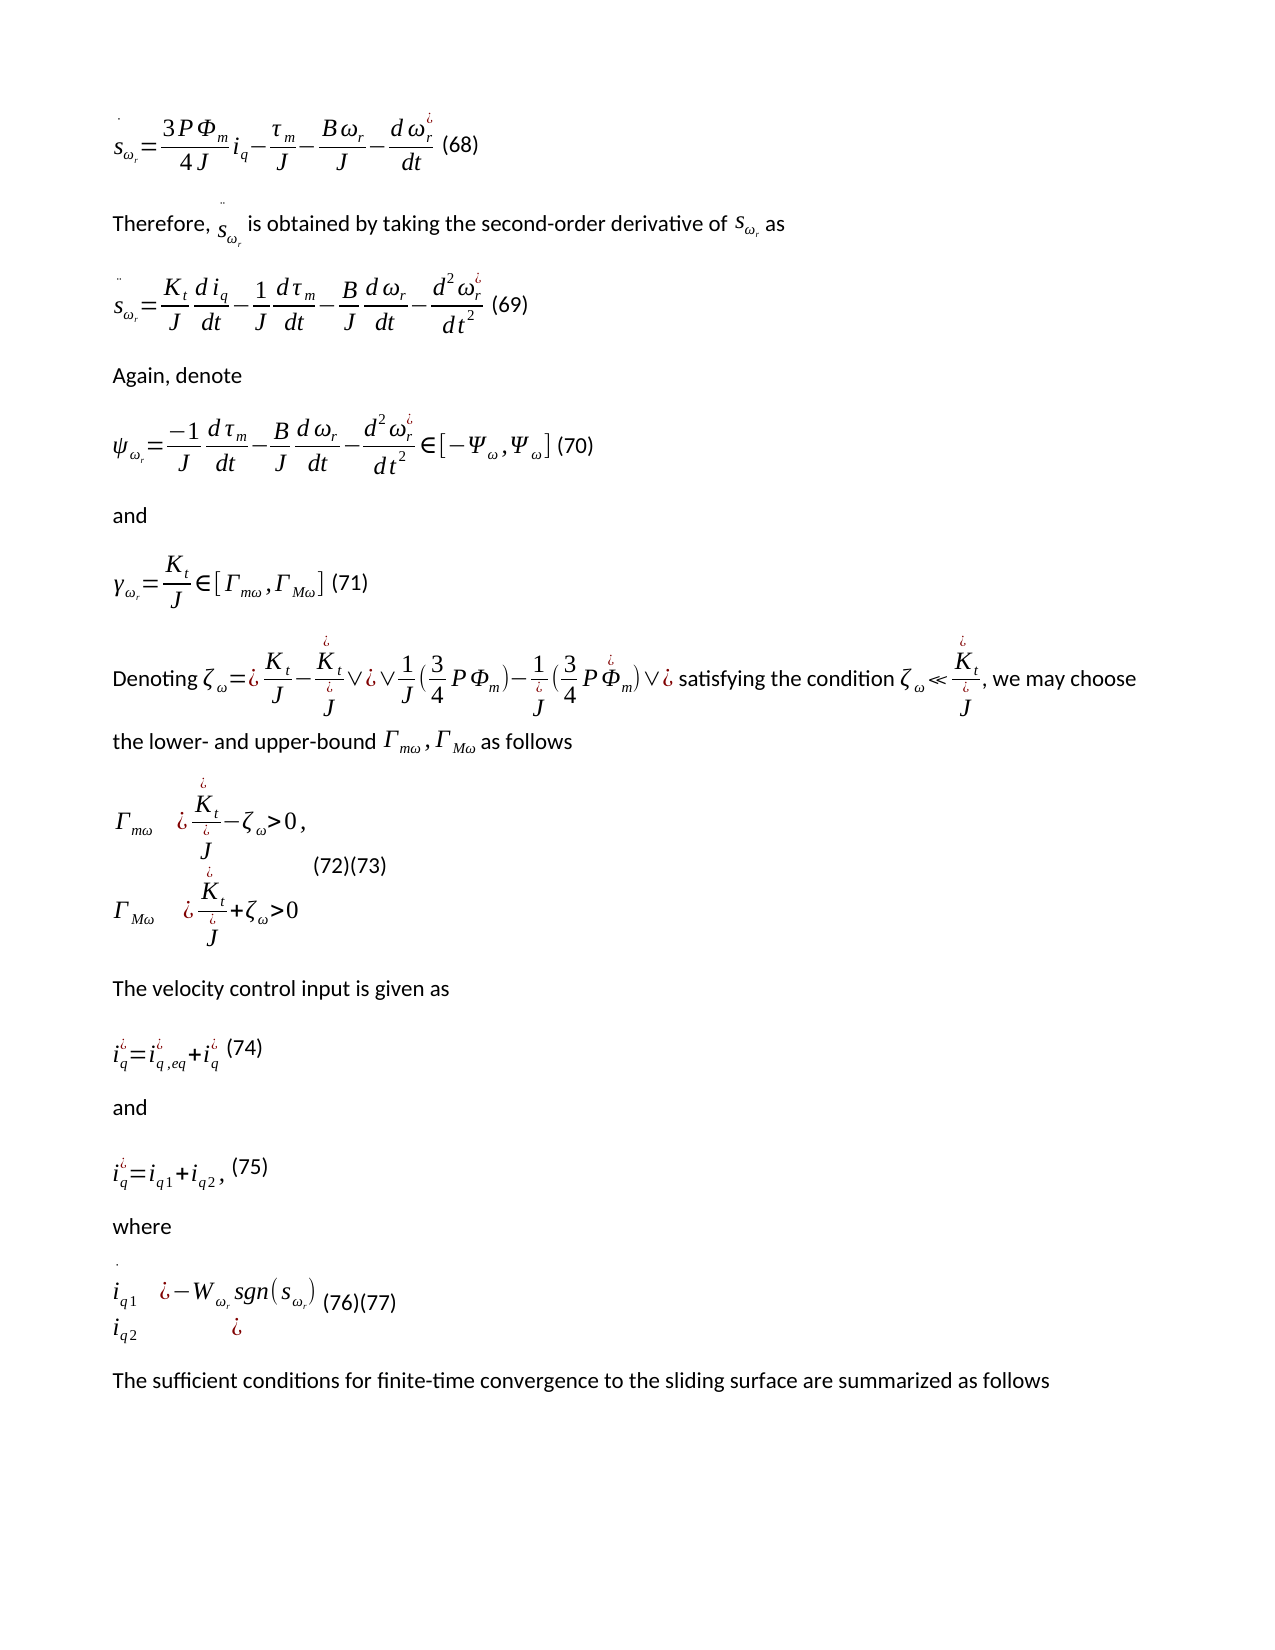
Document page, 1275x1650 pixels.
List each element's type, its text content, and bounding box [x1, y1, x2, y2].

text (74) [112, 1023, 1162, 1071]
text Again, denote [112, 361, 1162, 389]
text (75) [112, 1142, 1162, 1190]
text Denoting satisfying the condition , we may choose the lower- and upper-bound as follows [112, 635, 1162, 757]
text The velocity control input is given as [112, 974, 1162, 1002]
text and [112, 1093, 1162, 1121]
text (76)(77) [112, 1261, 1162, 1344]
text (70) [112, 410, 1162, 480]
text where [112, 1212, 1162, 1240]
text (72)(73) [112, 778, 1162, 952]
text (71) [112, 551, 1162, 613]
text The sufficient conditions for finite-time convergence to the sliding surface are summarized as follows [112, 1366, 1162, 1394]
text Therefore, is obtained by taking the second-order derivative of as [112, 198, 1162, 248]
text (68) [112, 112, 1162, 176]
text (69) [112, 269, 1162, 339]
text and [112, 502, 1162, 530]
